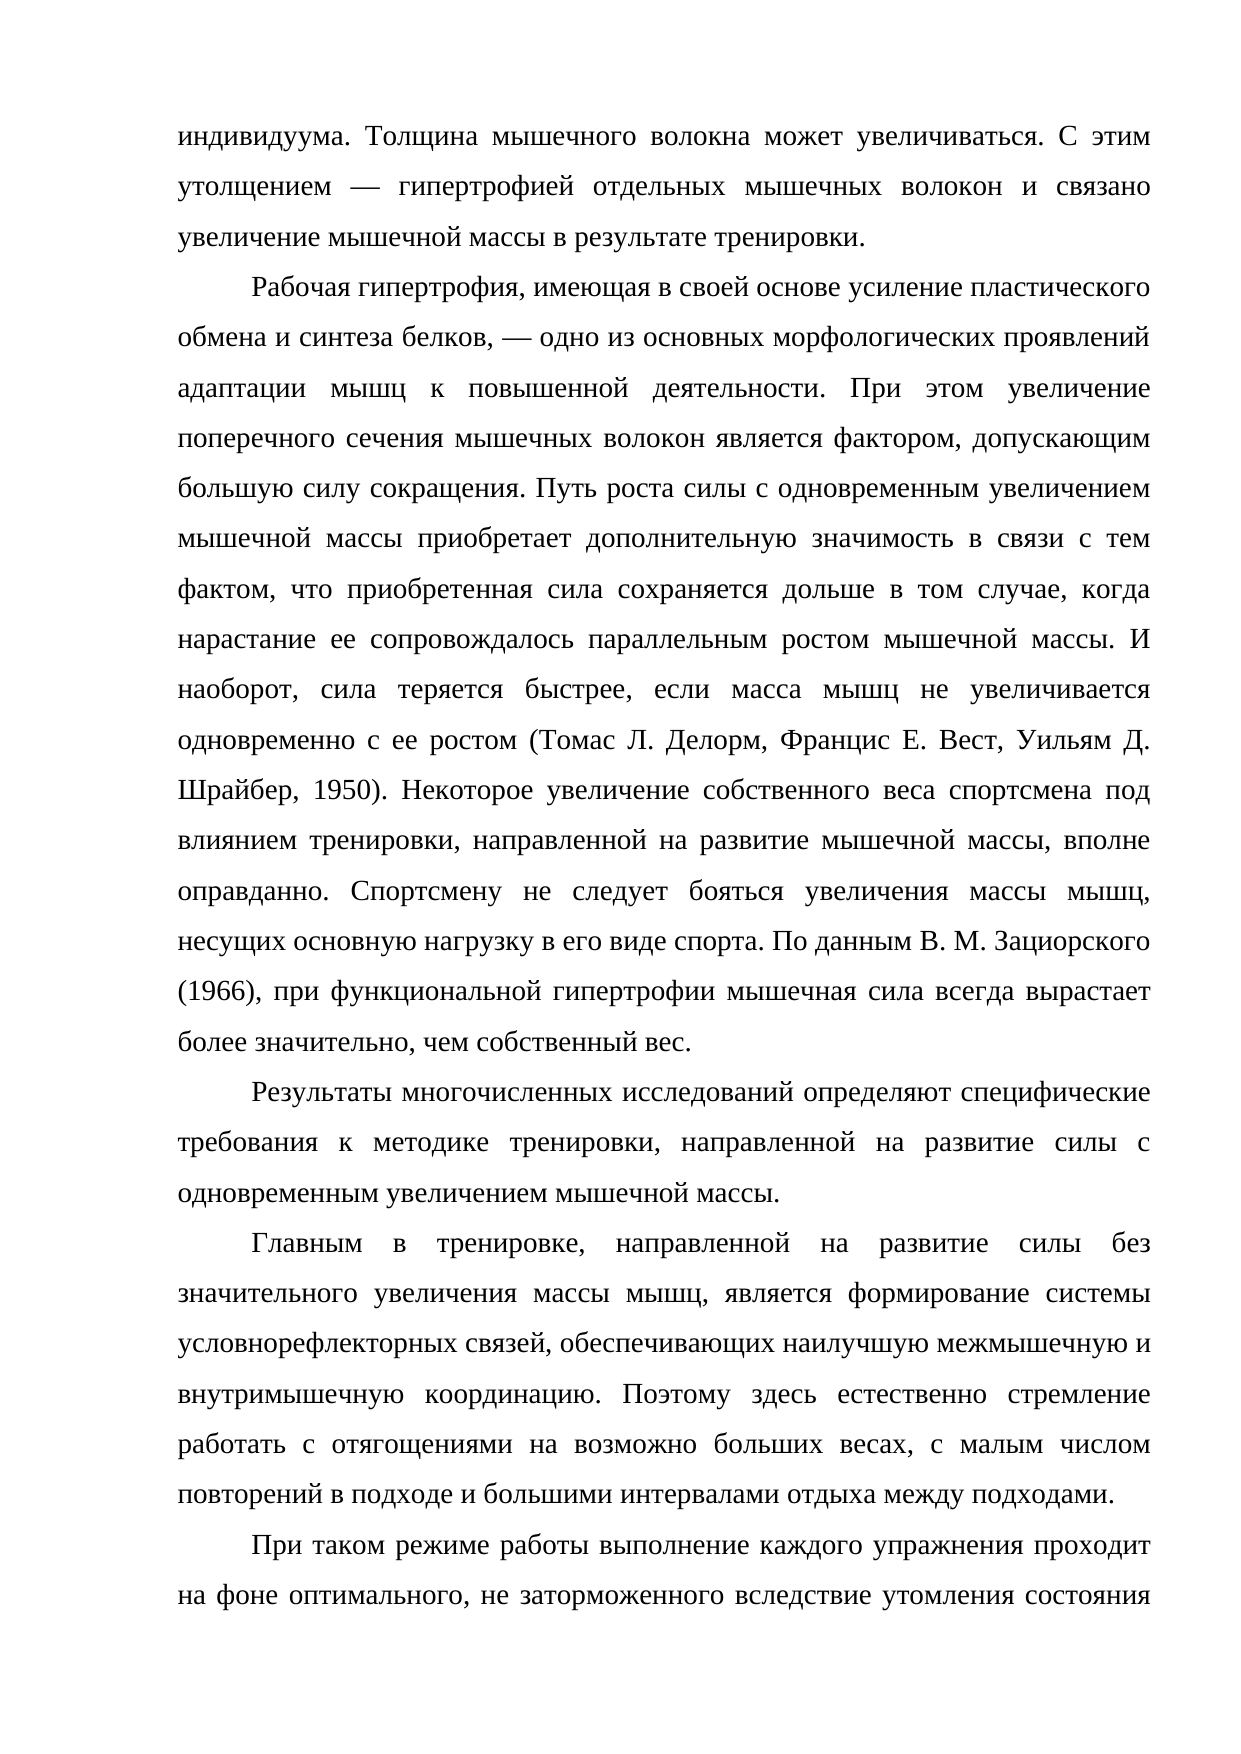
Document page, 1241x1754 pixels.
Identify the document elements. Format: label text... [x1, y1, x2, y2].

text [177, 1527, 1152, 1611]
text Рабочая гипертрофия, имеющая в своей основе усиление пластического обмена и синтеза белков, — одно из основных морфологических проявлений адаптации мышц к повышенной деятельности. При этом увеличение поперечного сечения мышечных волокон является фактором, допускающим большую силу сокращения. Путь роста силы с одновременным увеличением мышечной массы приобретает дополнительную значимость в связи с тем фактом, что приобретенная сила сохраняется дольше в том случае, когда нарастание ее сопровождалось параллельным ростом мышечной массы. И наоборот, сила теряется быстрее, если масса мышц не увеличивается одновременно с ее ростом (Томас Л. Делорм, Францис Е. Вест, Уильям Д. Шрайбер, 1950). Некоторое увеличение собственного веса спортсмена под влиянием тренировки, направленной на развитие мышечной массы, вполне оправданно. Спортсмену не следует бояться увеличения массы мышц, несущих основную нагрузку в его виде спорта. По данным В. М. Зациорского (1966), при функциональной гипертрофии мышечная сила всегда вырастает более значительно, чем собственный вес. [177, 269, 1152, 1057]
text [177, 118, 1152, 252]
text Результаты многочисленных исследований определяют специфические требования к методике тренировки, направленной на развитие силы с одновременным увеличением мышечной массы. [177, 1074, 1152, 1208]
text Главным в тренировке, направленной на развитие силы без значительного увеличения массы мышц, является формирование системы условнорефлекторных связей, обеспечивающих наилучшую межмышечную и внутримышечную координацию. Поэтому здесь естественно стремление работать с отягощениями на возможно больших весах, с малым числом повторений в подходе и большими интервалами отдыха между подходами. [177, 1225, 1152, 1510]
